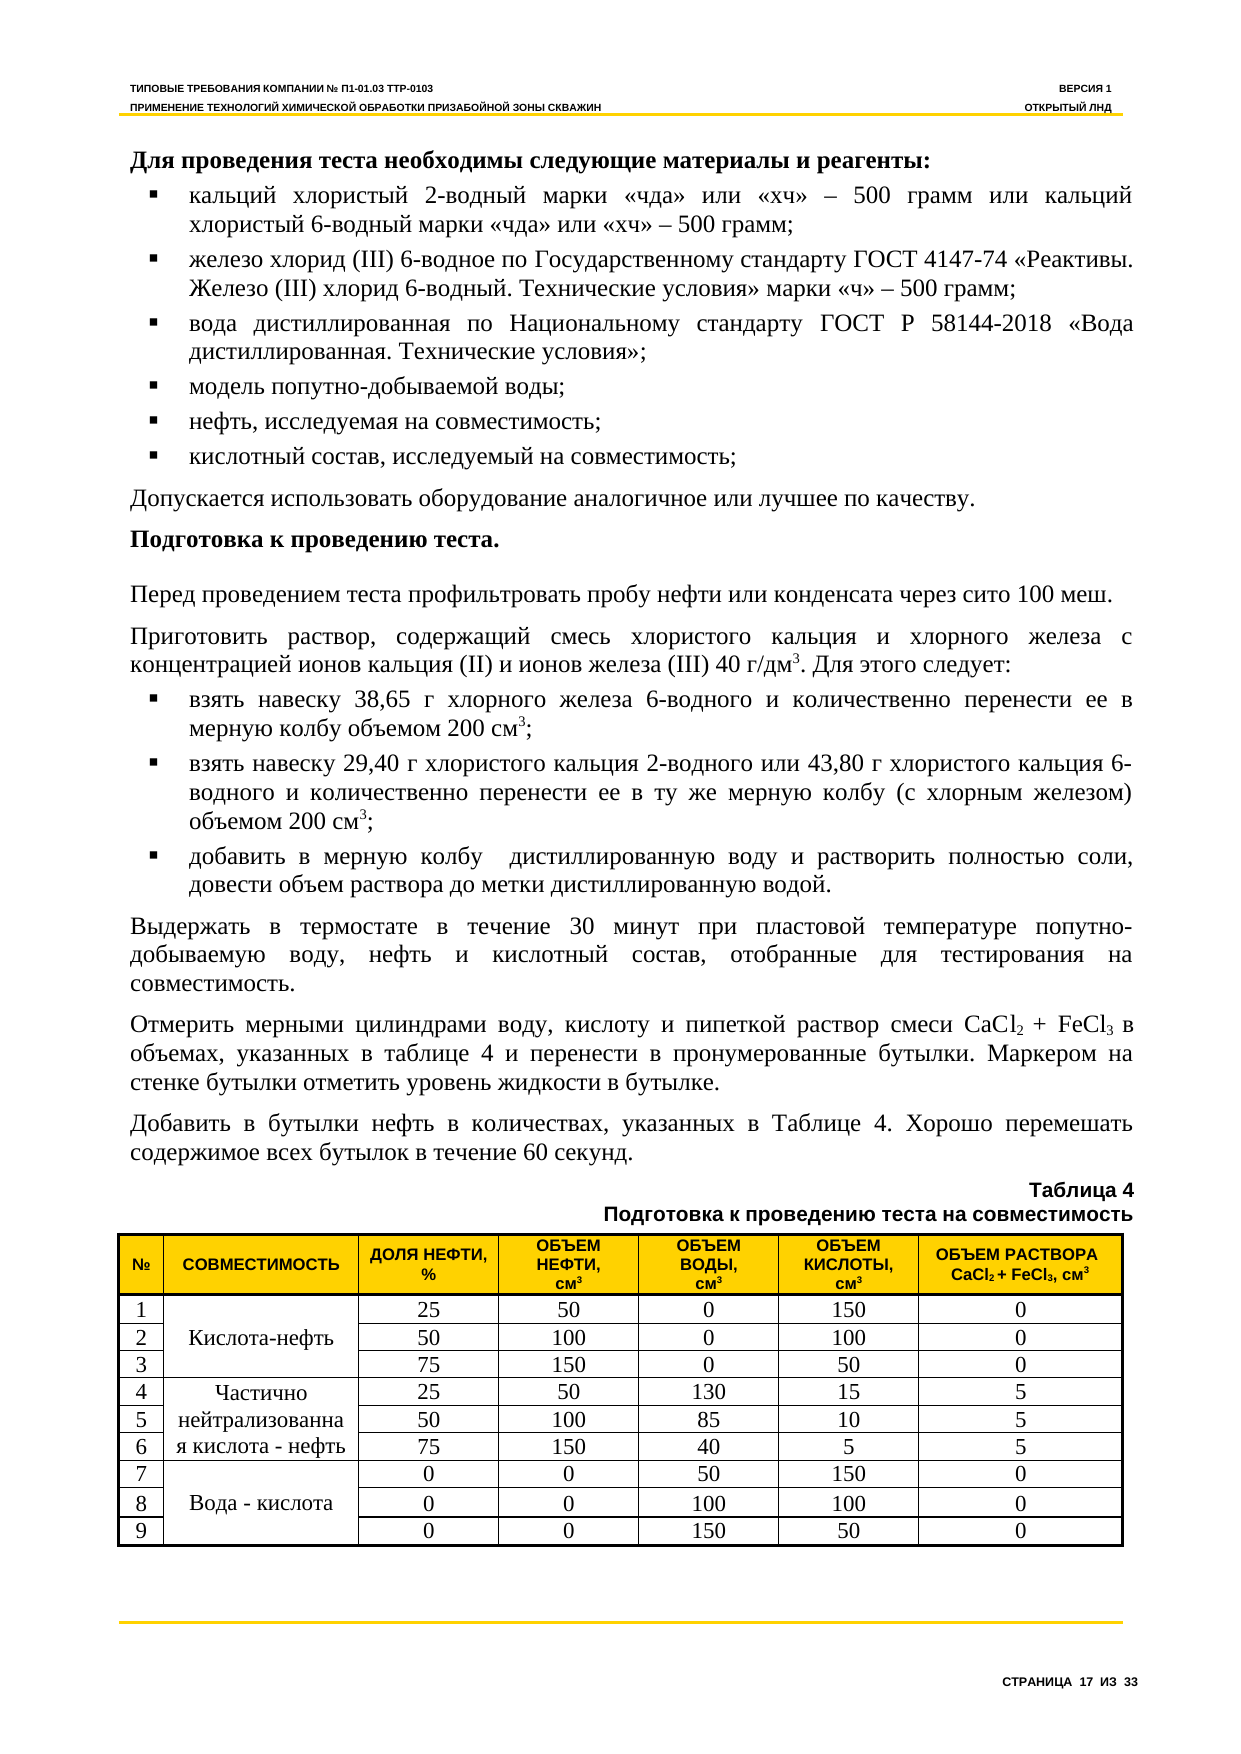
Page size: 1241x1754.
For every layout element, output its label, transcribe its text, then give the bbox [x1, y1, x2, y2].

list добавить в мерную колбу дистиллированную воду и растворить полностью соли, довести объем раствора до метки дистиллированную водой. [148, 841, 1134, 898]
table_cell 0 [359, 1488, 498, 1516]
table_cell 0 [359, 1518, 498, 1544]
table_cell 150 [499, 1433, 638, 1459]
table_cell 2 [120, 1324, 163, 1350]
table_cell 25 [359, 1378, 498, 1405]
table_cell 0 [919, 1324, 1121, 1350]
table_cell 50 [779, 1351, 918, 1377]
table_cell 85 [639, 1406, 778, 1432]
table_cell 25 [359, 1296, 498, 1322]
table_cell 40 [639, 1433, 778, 1459]
table_cell 4 [120, 1378, 163, 1405]
table_cell 50 [359, 1406, 498, 1432]
text Выдержать в термостате в течение 30 минут при пластовой температуре попутно-добываемую воду, нефть и кислотный состав, отобранные для тестирования на совместимость. [130, 911, 1134, 997]
table_header СОВМЕСТИМОСТЬ [164, 1236, 358, 1293]
table_cell 150 [639, 1518, 778, 1544]
table_header ОБЪЕМ ВОДЫ, см3 [639, 1236, 778, 1293]
table_cell 9 [120, 1518, 163, 1544]
table_cell 0 [919, 1351, 1121, 1377]
table_header ОБЪЕМ НЕФТИ, см3 [499, 1236, 638, 1293]
table_cell 8 [120, 1488, 163, 1516]
table_cell 0 [639, 1351, 778, 1377]
text Приготовить раствор, содержащий смесь хлористого кальция и хлорного железа с концентрацией ионов кальция (II) и ионов железа (III) 40 г/дм3. Для этого следует: [130, 621, 1134, 678]
table_cell 100 [779, 1488, 918, 1516]
text Подготовка к проведению теста на совместимость [130, 1202, 1134, 1226]
list нефть, исследуемая на совместимость; [148, 406, 1134, 435]
table_cell 0 [359, 1461, 498, 1487]
table_cell 1 [120, 1296, 163, 1322]
table_cell 6 [120, 1433, 163, 1459]
list взять навеску 38,65 г хлорного железа 6-водного и количественно перенести ее в мерную колбу объемом 200 см3; [148, 684, 1134, 742]
table_cell 0 [919, 1461, 1121, 1487]
table_cell 75 [359, 1433, 498, 1459]
table_cell 150 [779, 1296, 918, 1322]
table_header ОБЪЕМ РАСТВОРА СаСl2 + FeCl3, см3 [919, 1236, 1121, 1293]
list вода дистиллированная по Национальному стандарту ГОСТ Р 58144-2018 «Вода дистиллированная. Технические условия»; [148, 308, 1134, 365]
text Допускается использовать оборудование аналогичное или лучшее по качеству. [130, 483, 1134, 511]
table_cell 100 [779, 1324, 918, 1350]
table_cell 5 [120, 1406, 163, 1432]
table_cell 0 [639, 1296, 778, 1322]
text Перед проведением теста профильтровать пробу нефти или конденсата через сито 100 меш. [130, 579, 1134, 608]
text Таблица 4 [130, 1178, 1134, 1202]
table_header ОБЪЕМ КИСЛОТЫ, см3 [779, 1236, 918, 1293]
table_cell 100 [639, 1488, 778, 1516]
table_cell Частично нейтрализованная кислота - нефть [164, 1378, 358, 1459]
table_cell 0 [499, 1518, 638, 1544]
table_cell 0 [919, 1488, 1121, 1516]
table_cell 5 [919, 1378, 1121, 1405]
table_cell 50 [499, 1378, 638, 1405]
table_cell Кислота-нефть [164, 1296, 358, 1377]
table_cell 5 [919, 1406, 1121, 1432]
table_cell 150 [499, 1351, 638, 1377]
table_cell 50 [499, 1296, 638, 1322]
text Отмерить мерными цилиндрами воду, кислоту и пипеткой раствор смеси СаСl2 + FeCl3 в объемах, указанных в таблице 4 и перенести в пронумерованные бутылки. Маркером на стенке бутылки отметить уровень жидкости в бутылке. [130, 1009, 1134, 1096]
table_cell 5 [779, 1433, 918, 1459]
table_cell 100 [499, 1406, 638, 1432]
table_cell 50 [779, 1518, 918, 1544]
table_cell Вода - кислота [164, 1461, 358, 1544]
table_cell 75 [359, 1351, 498, 1377]
table_cell 100 [499, 1324, 638, 1350]
table_header ДОЛЯ НЕФТИ, % [359, 1236, 498, 1293]
table_cell 0 [919, 1518, 1121, 1544]
table_cell 150 [779, 1461, 918, 1487]
table_cell 15 [779, 1378, 918, 1405]
table_cell 0 [639, 1324, 778, 1350]
list взять навеску 29,40 г хлористого кальция 2-водного или 43,80 г хлористого кальция 6-водного и количественно перенести ее в ту же мерную колбу (с хлорным железом) объемом 200 см3; [148, 748, 1134, 834]
table_cell 130 [639, 1378, 778, 1405]
table_cell 3 [120, 1351, 163, 1377]
table_cell 7 [120, 1461, 163, 1487]
table_cell 0 [499, 1488, 638, 1516]
table_cell 5 [919, 1433, 1121, 1459]
table_cell 50 [359, 1324, 498, 1350]
text Для проведения теста необходимы следующие материалы и реагенты: [130, 145, 1134, 174]
list железо хлорид (III) 6-водное по Государственному стандарту ГОСТ 4147-74 «Реактивы. Железо (III) хлорид 6-водный. Технические условия» марки «ч» – 500 грамм; [148, 244, 1134, 301]
list кислотный состав, исследуемый на совместимость; [148, 441, 1134, 470]
table_cell 0 [919, 1296, 1121, 1322]
table_cell 50 [639, 1461, 778, 1487]
table_header № [120, 1236, 163, 1293]
list модель попутно-добываемой воды; [148, 371, 1134, 400]
list кальций хлористый 2-водный марки «чда» или «хч» – 500 грамм или кальций хлористый 6-водный марки «чда» или «хч» – 500 грамм; [148, 180, 1134, 238]
table_cell 0 [499, 1461, 638, 1487]
text Добавить в бутылки нефть в количествах, указанных в Таблице 4. Хорошо перемешать содержимое всех бутылок в течение 60 секунд. [130, 1108, 1134, 1166]
table_cell 10 [779, 1406, 918, 1432]
title Подготовка к проведению теста. [130, 524, 1095, 553]
